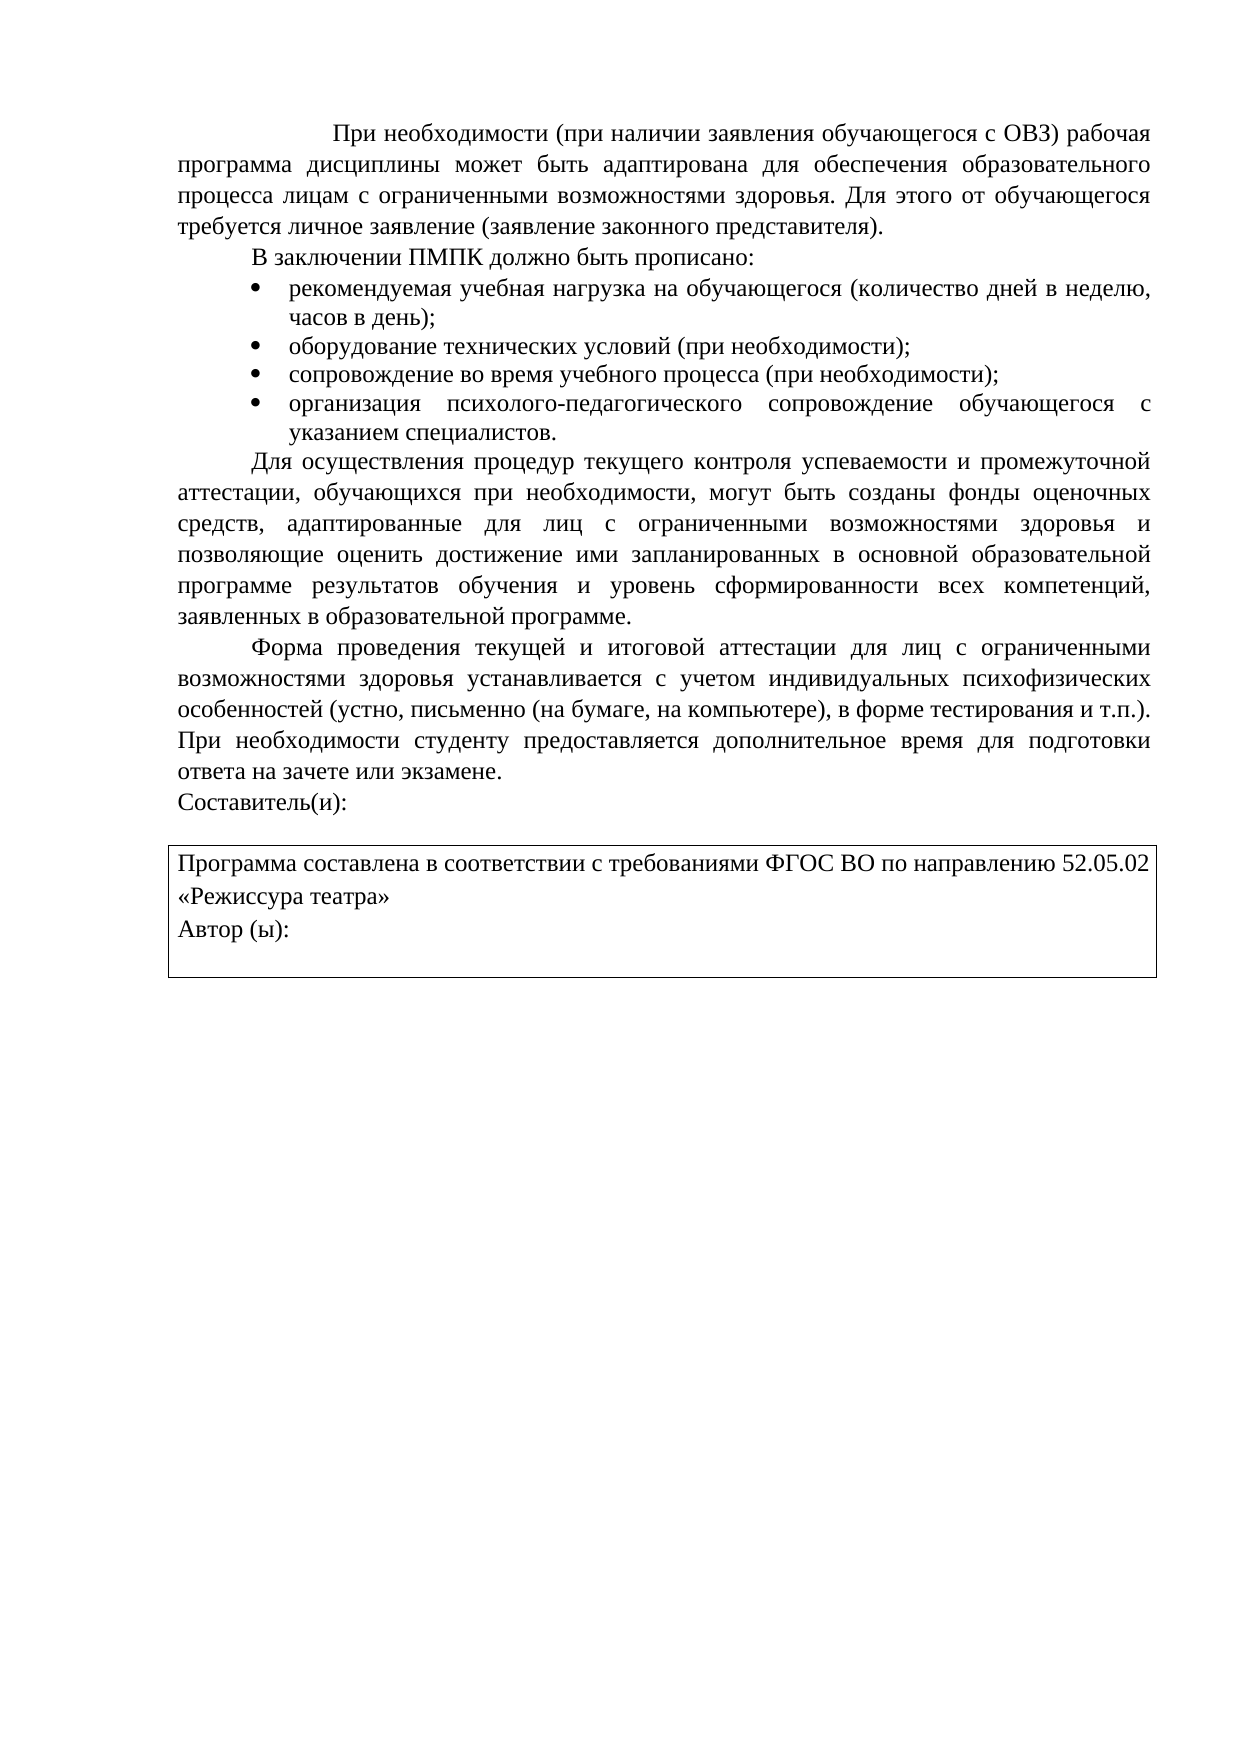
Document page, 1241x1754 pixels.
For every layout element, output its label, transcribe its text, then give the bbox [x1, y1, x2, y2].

text «Режиссура театра» [169, 878, 1156, 910]
text Форма проведения текущей и итоговой аттестации для лиц с ограниченными возможностями здоровья устанавливается с учетом индивидуальных психофизических особенностей (устно, письменно (на бумаге, на компьютере), в форме тестирования и т.п.). При необходимости студенту предоставляется дополнительное время для подготовки ответа на зачете или экзамене. [177, 632, 1152, 785]
list сопровождение во время учебного процесса (при необходимости); [251, 359, 1152, 388]
text В заключении ПМПК должно быть прописано: [177, 242, 1152, 271]
text Программа составлена в соответствии с требованиями ФГОС ВО по направлению 52.05.02 [169, 846, 1156, 877]
list рекомендуемая учебная нагрузка на обучающегося (количество дней в неделю, часов в день); [251, 273, 1152, 331]
text Для осуществления процедур текущего контроля успеваемости и промежуточной аттестации, обучающихся при необходимости, могут быть созданы фонды оценочных средств, адаптированные для лиц с ограниченными возможностями здоровья и позволяющие оценить достижение ими запланированных в основной образовательной программе результатов обучения и уровень сформированности всех компетенций, заявленных в образовательной программе. [177, 446, 1152, 630]
list оборудование технических условий (при необходимости); [251, 331, 1152, 359]
text При необходимости (при наличии заявления обучающегося с ОВЗ) рабочая программа дисциплины может быть адаптирована для обеспечения образовательного процесса лицам с ограниченными возможностями здоровья. Для этого от обучающегося требуется личное заявление (заявление законного представителя). [177, 118, 1152, 240]
text Составитель(и): [177, 787, 1152, 816]
text Автор (ы): [169, 911, 1156, 943]
list организация психолого-педагогического сопровождение обучающегося с указанием специалистов. [251, 388, 1152, 446]
